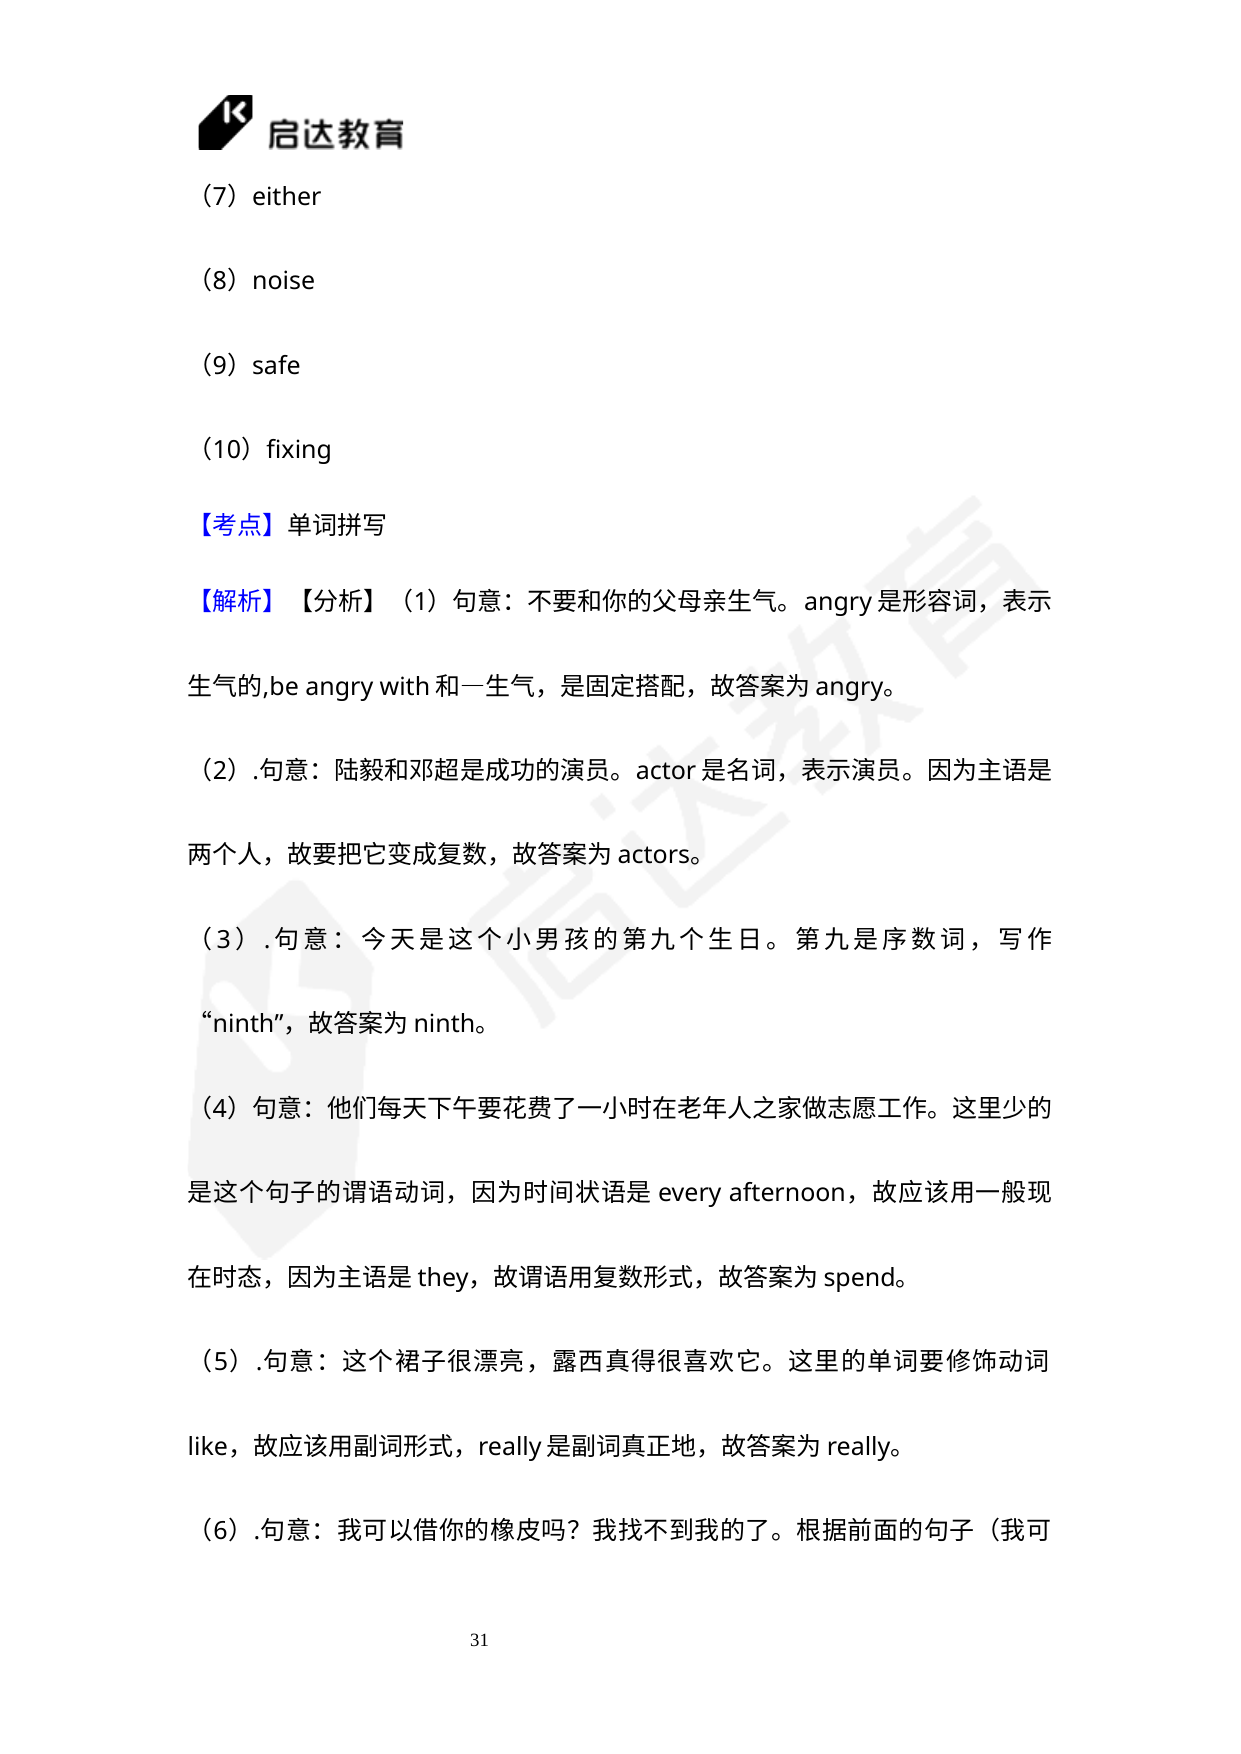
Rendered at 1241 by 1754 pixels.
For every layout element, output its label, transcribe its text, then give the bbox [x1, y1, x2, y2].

text 17.【答案】（1）angry （2）actors （3）ninth （4）spend （5）really （6）mine （7）either （8）noise （9）safe （10）fixing [187, 162, 1053, 480]
picture [198, 95, 404, 150]
text 【考点】单词拼写 [187, 491, 1053, 556]
